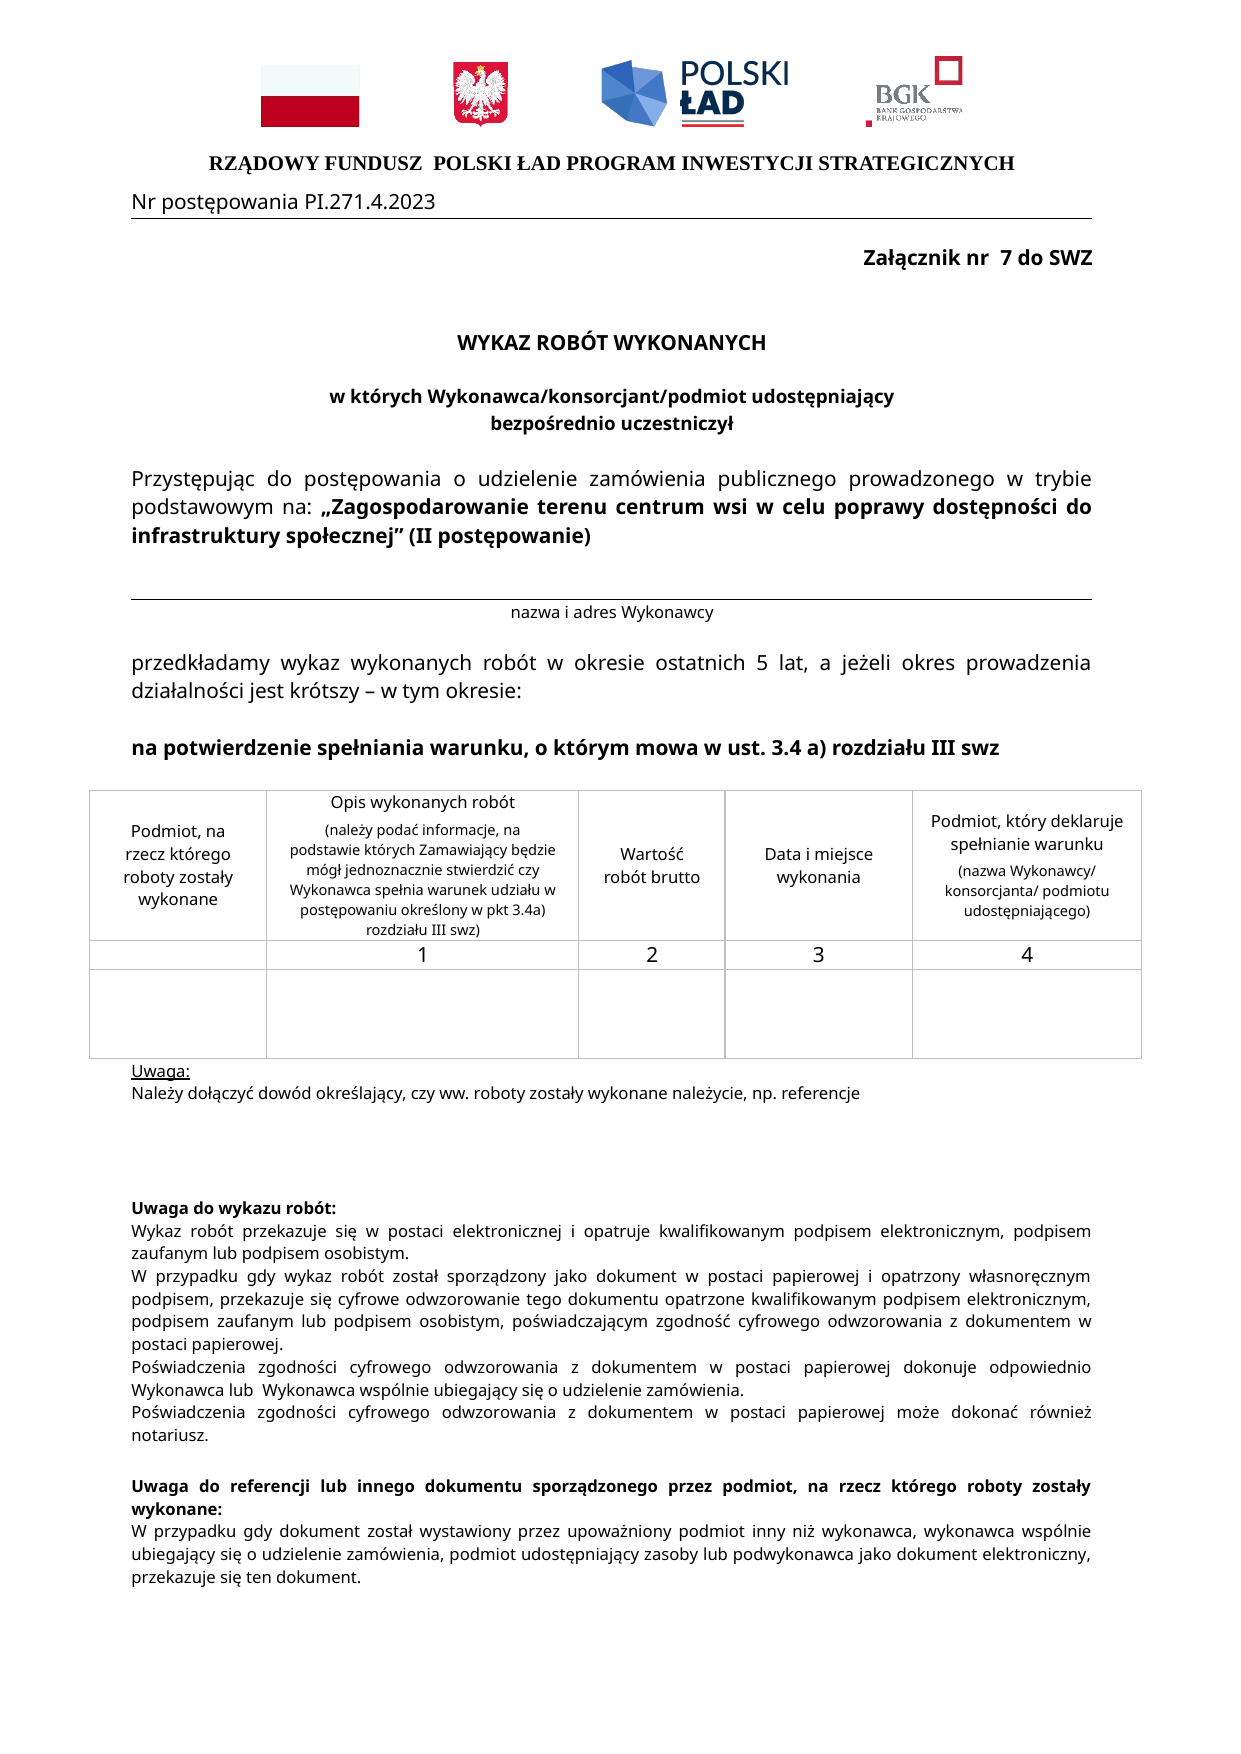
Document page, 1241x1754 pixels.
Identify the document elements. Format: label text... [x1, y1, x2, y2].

text Należy dołączyć dowód określający, czy ww. roboty zostały wykonane należycie, np. referencje [131, 1082, 1092, 1104]
table_header Podmiot, który deklaruje spełnianie warunku (nazwa Wykonawcy/ konsorcjanta/ podmiotu udostępniającego) [913, 791, 1141, 939]
table_header Data i miejsce wykonania [726, 791, 912, 939]
picture [865, 56, 963, 127]
table_cell [579, 970, 724, 1058]
picture [261, 65, 360, 127]
list W przypadku gdy dokument został wystawiony przez upoważniony podmiot inny niż wykonawca, wykonawca wspólnie ubiegający się o udzielenie zamówienia, podmiot udostępniający zasoby lub podwykonawca jako dokument elektroniczny, przekazuje się ten dokument. [131, 1520, 1092, 1588]
text Załącznik nr 7 do SWZ [131, 243, 1092, 271]
table_header Opis wykonanych robót (należy podać informacje, na podstawie których Zamawiający będzie mógł jednoznacznie stwierdzić czy Wykonawca spełnia warunek udziału w postępowaniu określony w pkt 3.4a) rozdziału III swz) [267, 791, 578, 939]
text w których Wykonawca/konsorcjant/podmiot udostępniający [131, 381, 1092, 408]
list Poświadczenia zgodności cyfrowego odwzorowania z dokumentem w postaci papierowej może dokonać również notariusz. [131, 1401, 1092, 1446]
picture [453, 62, 508, 127]
table_header Wartość robót brutto [579, 791, 724, 939]
text Uwaga: [131, 1059, 1092, 1082]
text Przystępując do postępowania o udzielenie zamówienia publicznego prowadzonego w trybie podstawowym na: „Zagospodarowanie terenu centrum wsi w celu poprawy dostępności do infrastruktury społecznej” (II postępowanie) [131, 464, 1092, 549]
table_cell 4 [913, 941, 1141, 969]
text nazwa i adres Wykonawcy [131, 600, 1092, 623]
text bezpośrednio uczestniczył [131, 408, 1092, 436]
text Uwaga do referencji lub innego dokumentu sporządzonego przez podmiot, na rzecz którego roboty zostały wykonane: [131, 1475, 1092, 1520]
table_cell 3 [726, 941, 912, 969]
text przedkładamy wykaz wykonanych robót w okresie ostatnich 5 lat, a jeżeli okres prowadzenia działalności jest krótszy – w tym okresie: [131, 648, 1092, 705]
table_cell [90, 970, 266, 1058]
text Uwaga do wykazu robót: [131, 1192, 1092, 1219]
table_cell [913, 970, 1141, 1058]
table_cell [726, 970, 912, 1058]
table_cell [90, 941, 266, 969]
list Poświadczenia zgodności cyfrowego odwzorowania z dokumentem w postaci papierowej dokonuje odpowiednio Wykonawca lub Wykonawca wspólnie ubiegający się o udzielenie zamówienia. [131, 1355, 1092, 1401]
list W przypadku gdy wykaz robót został sporządzony jako dokument w postaci papierowej i opatrzony własnoręcznym podpisem, przekazuje się cyfrowe odwzorowanie tego dokumentu opatrzone kwalifikowanym podpisem elektronicznym, podpisem zaufanym lub podpisem osobistym, poświadczającym zgodność cyfrowego odwzorowania z dokumentem w postaci papierowej. [131, 1264, 1092, 1355]
list Wykaz robót przekazuje się w postaci elektronicznej i opatruje kwalifikowanym podpisem elektronicznym, podpisem zaufanym lub podpisem osobistym. [131, 1219, 1092, 1264]
table_cell 1 [267, 941, 578, 969]
table_header Podmiot, na rzecz którego roboty zostały wykonane [90, 791, 266, 939]
table_cell [267, 970, 578, 1058]
text WYKAZ ROBÓT WYKONANYCH [131, 328, 1092, 356]
text na potwierdzenie spełniania warunku, o którym mowa w ust. 3.4 a) rozdziału III swz [131, 733, 1092, 762]
picture [601, 60, 788, 127]
table_cell 2 [579, 941, 724, 969]
